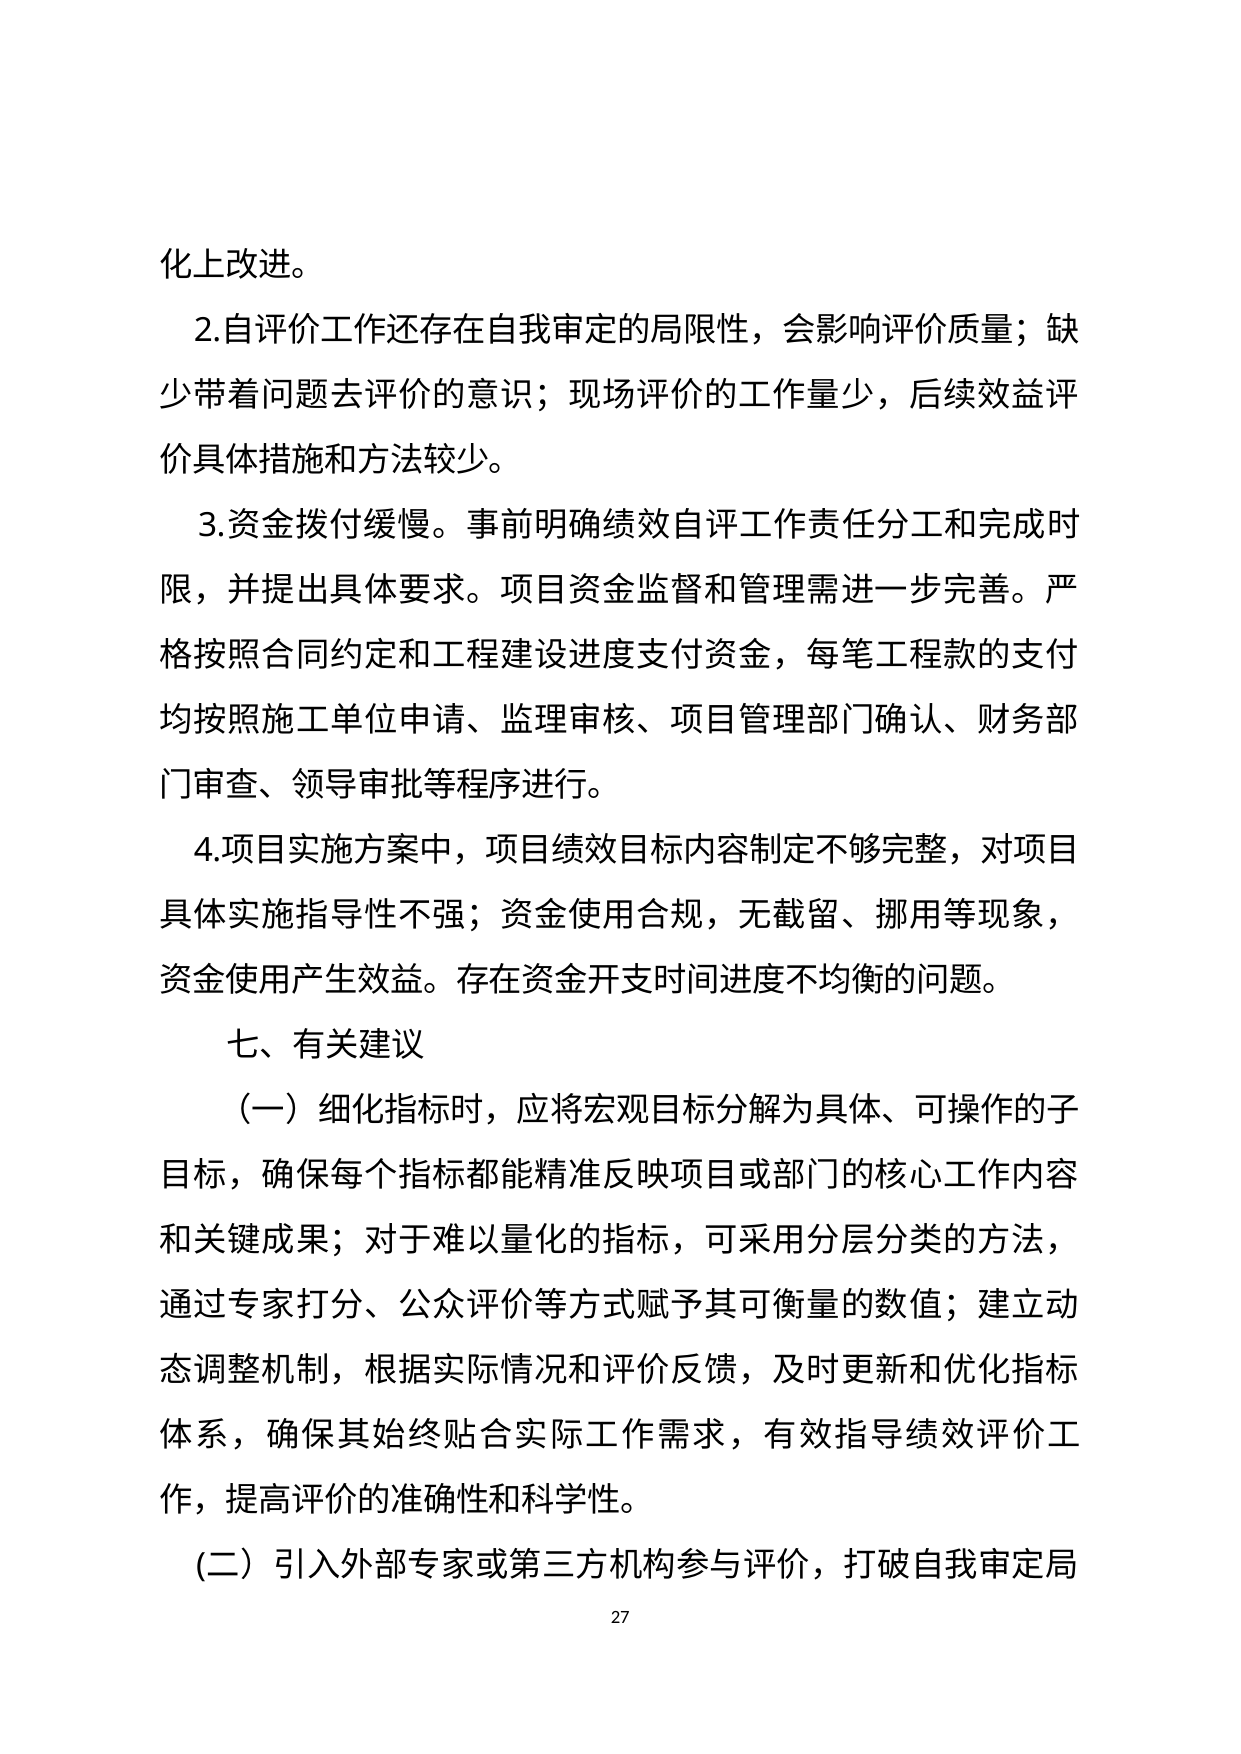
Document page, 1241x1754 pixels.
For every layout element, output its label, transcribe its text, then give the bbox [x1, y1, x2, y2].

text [159, 229, 1081, 1009]
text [159, 1074, 1081, 1594]
text 七、有关建议 [159, 1009, 1081, 1074]
